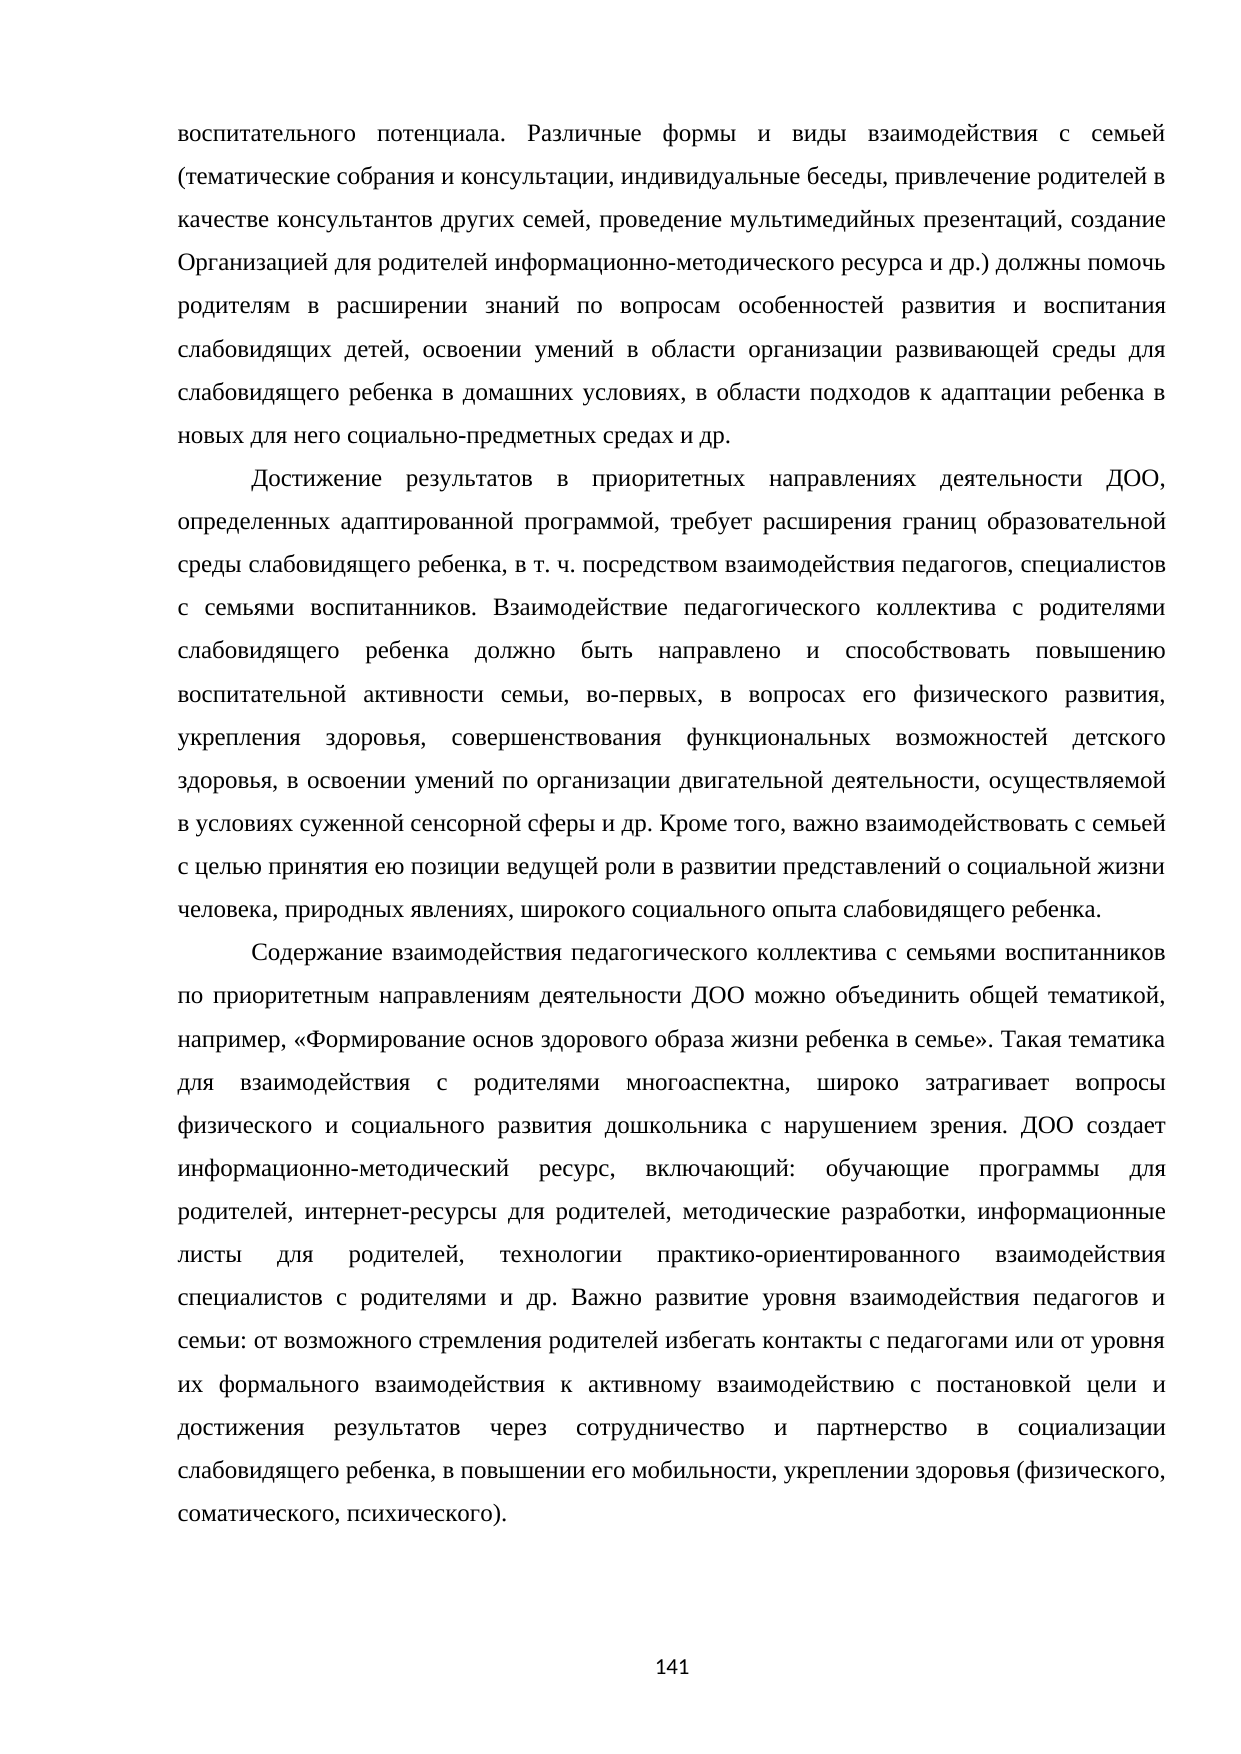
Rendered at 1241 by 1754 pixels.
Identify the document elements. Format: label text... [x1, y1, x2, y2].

text Содержание взаимодействия педагогического коллектива с семьями воспитанников по приоритетным направлениям деятельности ДОО можно объединить общей тематикой, например, «Формирование основ здорового образа жизни ребенка в семье». Такая тематика для взаимодействия с родителями многоаспектна, широко затрагивает вопросы физического и социального развития дошкольника с нарушением зрения. ДОО создает информационно-методический ресурс, включающий: обучающие программы для родителей, интернет-ресурсы для родителей, методические разработки, информационные листы для родителей, технологии практико-ориентированного взаимодействия специалистов с родителями и др. Важно развитие уровня взаимодействия педагогов и семьи: от возможного стремления родителей избегать контакты с педагогами или от уровня их формального взаимодействия к активному взаимодействию с постановкой цели и достижения результатов через сотрудничество и партнерство в социализации слабовидящего ребенка, в повышении его мобильности, укреплении здоровья (физического, соматического, психического). [177, 937, 1167, 1527]
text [177, 118, 1167, 449]
text Достижение результатов в приоритетных направлениях деятельности ДОО, определенных адаптированной программой, требует расширения границ образовательной среды слабовидящего ребенка, в т. ч. посредством взаимодействия педагогов, специалистов с семьями воспитанников. Взаимодействие педагогического коллектива с родителями слабовидящего ребенка должно быть направлено и способствовать повышению воспитательной активности семьи, во-первых, в вопросах его физического развития, укрепления здоровья, совершенствования функциональных возможностей детского здоровья, в освоении умений по организации двигательной деятельности, осуществляемой в условиях суженной сенсорной сферы и др. Кроме того, важно взаимодействовать с семьей с целью принятия ею позиции ведущей роли в развитии представлений о социальной жизни человека, природных явлениях, широкого социального опыта слабовидящего ребенка. [177, 463, 1167, 923]
